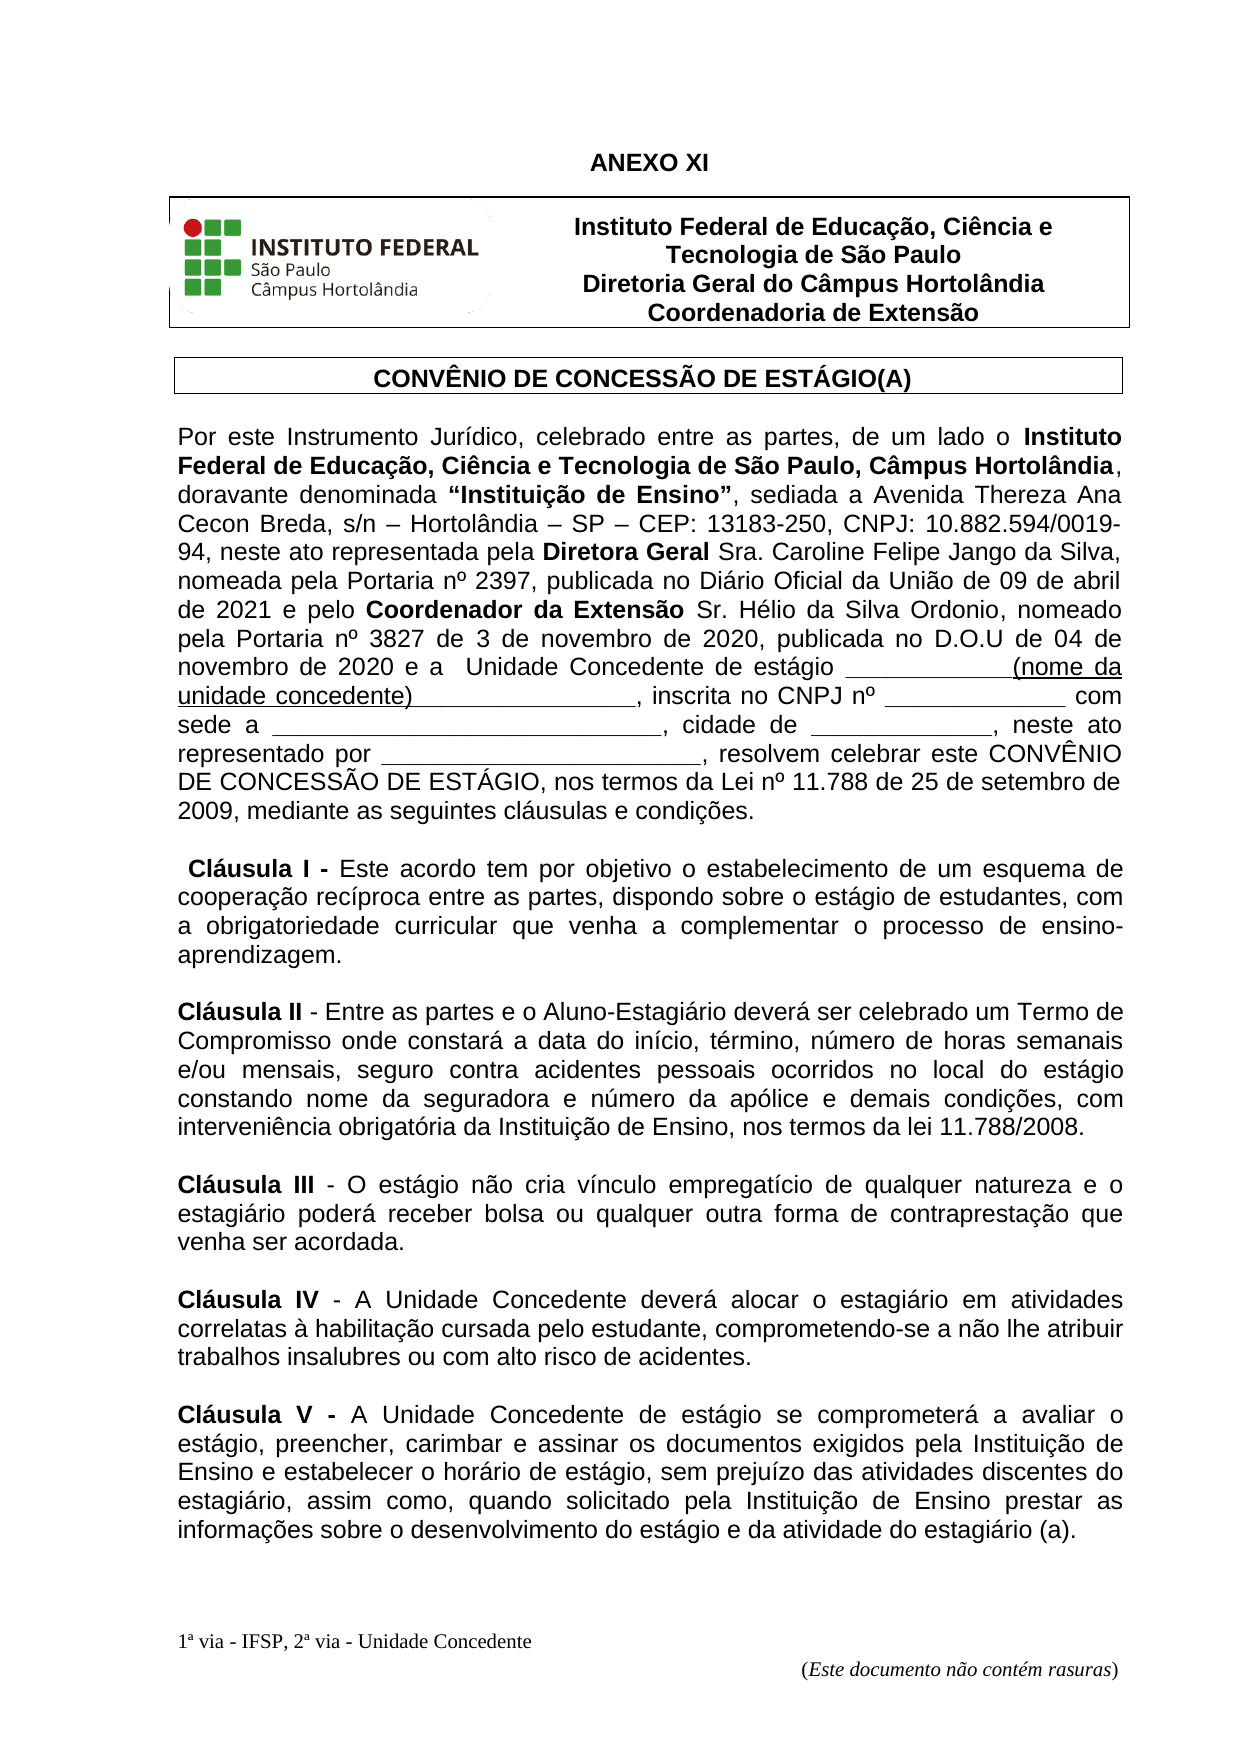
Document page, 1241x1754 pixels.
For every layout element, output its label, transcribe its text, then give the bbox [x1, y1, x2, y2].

text Cláusula V - A Unidade Concedente de estágio se comprometerá a avaliar o estágio, preencher, carimbar e assinar os documentos exigidos pela Instituição de Ensino e estabelecer o horário de estágio, sem prejuízo das atividades discentes do estagiário, assim como, quando solicitado pela Instituição de Ensino prestar as informações sobre o desenvolvimento do estágio e da atividade do estagiário (a). [177, 1400, 1125, 1544]
table_cell Instituto Federal de Educação, Ciência e Tecnologia de São Paulo Diretoria Geral do Câmpus Hortolândia Coordenadoria de Extensão [170, 198, 1129, 327]
text Cláusula III - O estágio não cria vínculo empregatício de qualquer natureza e o estagiário poderá receber bolsa ou qualquer outra forma de contraprestação que venha ser acordada. [177, 1170, 1125, 1256]
picture [169, 198, 490, 313]
text Cláusula IV - A Unidade Concedente deverá alocar o estagiário em atividades correlatas à habilitação cursada pelo estudante, comprometendo-se a não lhe atribuir trabalhos insalubres ou com alto risco de acidentes. [177, 1285, 1125, 1371]
table_header CONVÊNIO DE CONCESSÃO DE ESTÁGIO(A) [175, 358, 1122, 393]
text Cláusula II - Entre as partes e o Aluno-Estagiário deverá ser celebrado um Termo de Compromisso onde constará a data do início, término, número de horas semanais e/ou mensais, seguro contra acidentes pessoais ocorridos no local do estágio constando nome da seguradora e número da apólice e demais condições, com interveniência obrigatória da Instituição de Ensino, nos termos da lei 11.788/2008. [177, 997, 1125, 1141]
table_header ANEXO XI [169, 149, 1129, 196]
text Por este Instrumento Jurídico, celebrado entre as partes, de um lado o Instituto Federal de Educação, Ciência e Tecnologia de São Paulo, Câmpus Hortolândia, doravante denominada “Instituição de Ensino”, sediada a Avenida Thereza Ana Cecon Breda, s/n – Hortolândia – SP – CEP: 13183-250, CNPJ: 10.882.594/0019-94, neste ato representada pela Diretora Geral Sra. Caroline Felipe Jango da Silva, nomeada pela Portaria nº 2397, publicada no Diário Oficial da União de 09 de abril de 2021 e pelo Coordenador da Extensão Sr. Hélio da Silva Ordonio, nomeado pela Portaria nº 3827 de 3 de novembro de 2020, publicada no D.O.U de 04 de novembro de 2020 e a Unidade Concedente de estágio ____________(nome da unidade concedente)________________, inscrita no CNPJ nº _____________ com sede a ____________________________, cidade de _____________, neste ato representado por _______________________, resolvem celebrar este CONVÊNIO DE CONCESSÃO DE ESTÁGIO, nos termos da Lei nº 11.788 de 25 de setembro de 2009, mediante as seguintes cláusulas e condições. [177, 422, 1122, 825]
text Cláusula I - Este acordo tem por objetivo o estabelecimento de um esquema de cooperação recíproca entre as partes, dispondo sobre o estágio de estudantes, com a obrigatoriedade curricular que venha a complementar o processo de ensino-aprendizagem. [177, 854, 1125, 969]
